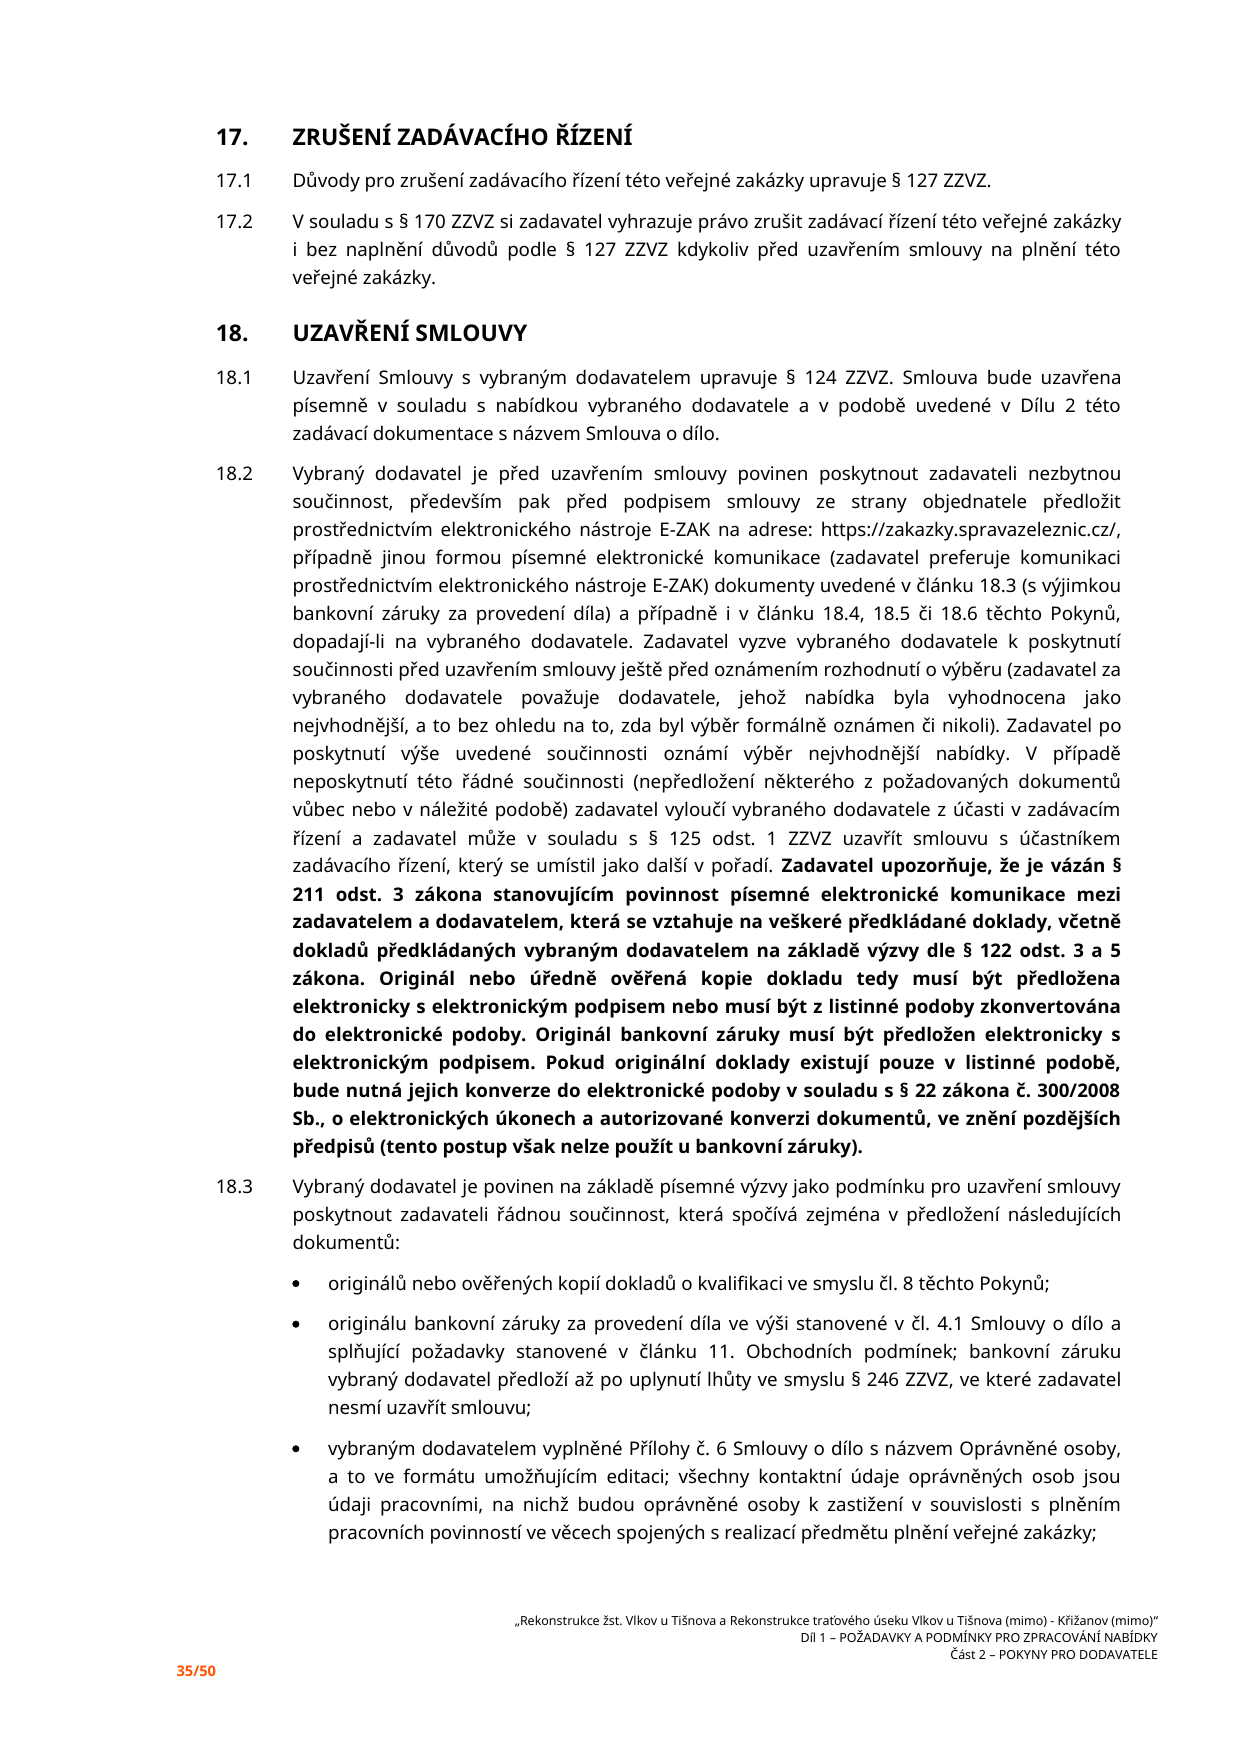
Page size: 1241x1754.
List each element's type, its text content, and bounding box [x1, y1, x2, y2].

text ZRUŠENÍ ZADÁVACÍHO ŘÍZENÍ [216, 121, 1122, 152]
text Vybraný dodavatel je před uzavřením smlouvy povinen poskytnout zadavateli nezbytnou součinnost, především pak před podpisem smlouvy ze strany objednatele předložit prostřednictvím elektronického nástroje E-ZAK na adrese: https://zakazky.spravazeleznic.cz/, případně jinou formou písemné elektronické komunikace (zadavatel preferuje komunikaci prostřednictvím elektronického nástroje E-ZAK) dokumenty uvedené v článku 18.3 (s výjimkou bankovní záruky za provedení díla) a případně i v článku 18.4, 18.5 či 18.6 těchto Pokynů, dopadají-li na vybraného dodavatele. Zadavatel vyzve vybraného dodavatele k poskytnutí součinnosti před uzavřením smlouvy ještě před oznámením rozhodnutí o výběru (zadavatel za vybraného dodavatele považuje dodavatele, jehož nabídka byla vyhodnocena jako nejvhodnější, a to bez ohledu na to, zda byl výběr formálně oznámen či nikoli). Zadavatel po poskytnutí výše uvedené součinnosti oznámí výběr nejvhodnější nabídky. V případě neposkytnutí této řádné součinnosti (nepředložení některého z požadovaných dokumentů vůbec nebo v náležité podobě) zadavatel vyloučí vybraného dodavatele z účasti v zadávacím řízení a zadavatel může v souladu s § 125 odst. 1 ZZVZ uzavřít smlouvu s účastníkem zadávacího řízení, který se umístil jako další v pořadí. Zadavatel upozorňuje, že je vázán § 211 odst. 3 zákona stanovujícím povinnost písemné elektronické komunikace mezi zadavatelem a dodavatelem, která se vztahuje na veškeré předkládané doklady, včetně dokladů předkládaných vybraným dodavatelem na základě výzvy dle § 122 odst. 3 a 5 zákona. Originál nebo úředně ověřená kopie dokladu tedy musí být předložena elektronicky s elektronickým podpisem nebo musí být z listinné podoby zkonvertována do elektronické podoby. Originál bankovní záruky musí být předložen elektronicky s elektronickým podpisem. Pokud originální doklady existují pouze v listinné podobě, bude nutná jejich konverze do elektronické podoby v souladu s § 22 zákona č. 300/2008 Sb., o elektronických úkonech a autorizované konverzi dokumentů, ve znění pozdějších předpisů (tento postup však nelze použít u bankovní záruky). [216, 461, 1122, 1158]
text originálu bankovní záruky za provedení díla ve výši stanovené v čl. 4.1 Smlouvy o dílo a splňující požadavky stanovené v článku 11. Obchodních podmínek; bankovní záruku vybraný dodavatel předloží až po uplynutí lhůty ve smyslu § 246 ZZVZ, ve které zadavatel nesmí uzavřít smlouvu; [292, 1311, 1122, 1420]
text Uzavření Smlouvy s vybraným dodavatelem upravuje § 124 ZZVZ. Smlouva bude uzavřena písemně v souladu s nabídkou vybraného dodavatele a v podobě uvedené v Dílu 2 této zadávací dokumentace s názvem Smlouva o dílo. [216, 364, 1122, 446]
text V souladu s § 170 ZZVZ si zadavatel vyhrazuje právo zrušit zadávací řízení této veřejné zakázky i bez naplnění důvodů podle § 127 ZZVZ kdykoliv před uzavřením smlouvy na plnění této veřejné zakázky. [216, 208, 1122, 289]
text originálů nebo ověřených kopií dokladů o kvalifikaci ve smyslu čl. 8 těchto Pokynů; [292, 1270, 1122, 1296]
text vybraným dodavatelem vyplněné Přílohy č. 6 Smlouvy o dílo s názvem Oprávněné osoby, a to ve formátu umožňujícím editaci; všechny kontaktní údaje oprávněných osob jsou údaji pracovními, na nichž budou oprávněné osoby k zastižení v souvislosti s plněním pracovních povinností ve věcech spojených s realizací předmětu plnění veřejné zakázky; [292, 1435, 1122, 1545]
text UZAVŘENÍ SMLOUVY [216, 317, 1122, 348]
text Vybraný dodavatel je povinen na základě písemné výzvy jako podmínku pro uzavření smlouvy poskytnout zadavateli řádnou součinnost, která spočívá zejména v předložení následujících dokumentů: [216, 1173, 1122, 1255]
text Důvody pro zrušení zadávacího řízení této veřejné zakázky upravuje § 127 ZZVZ. [216, 167, 1122, 193]
